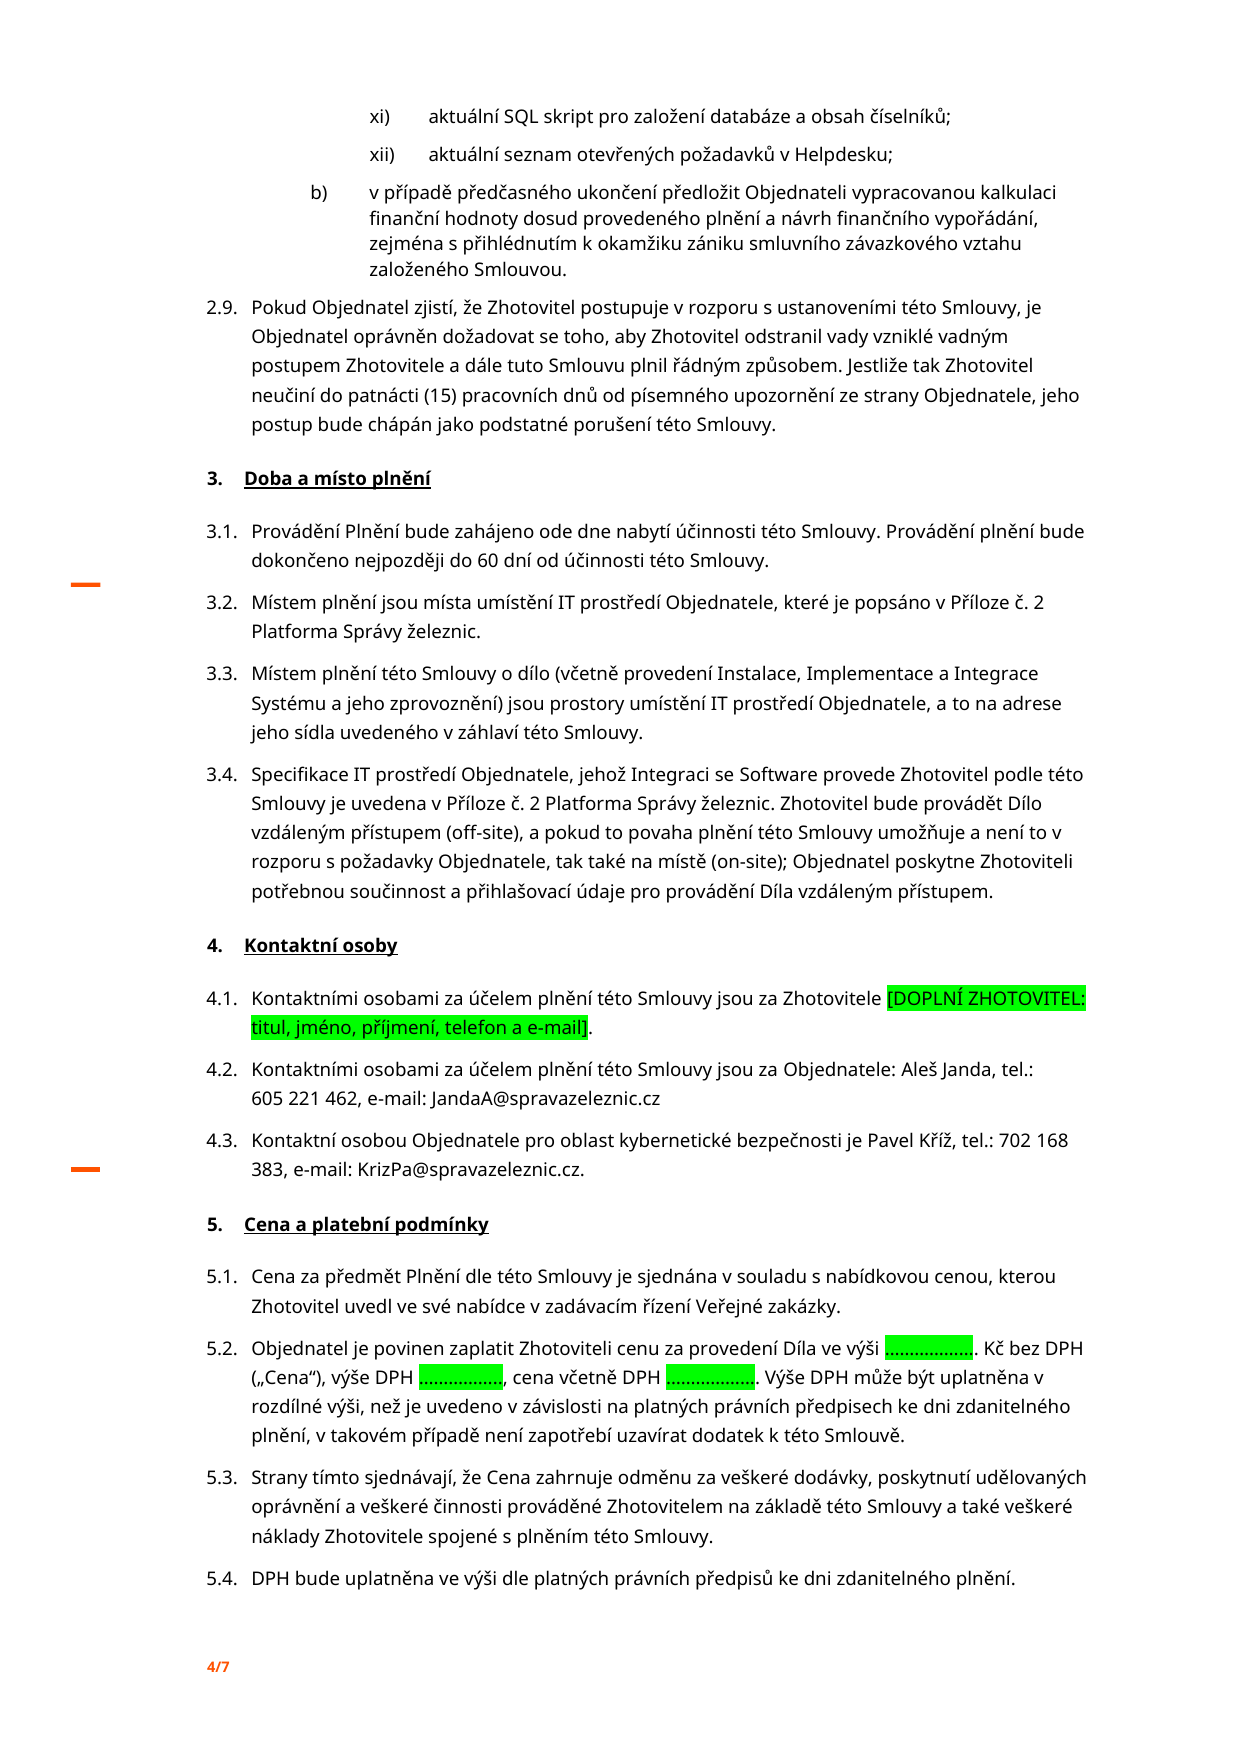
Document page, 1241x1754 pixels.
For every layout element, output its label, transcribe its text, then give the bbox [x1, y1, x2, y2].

subtitle Provádění Plnění bude zahájeno ode dne nabytí účinnosti této Smlouvy. Provádění plnění bude dokončeno nejpozději do 60 dní od účinnosti této Smlouvy. [206, 518, 1093, 573]
subtitle Místem plnění jsou místa umístění IT prostředí Objednatele, které je popsáno v Příloze č. 2 Platforma Správy železnic. [206, 589, 1093, 644]
subtitle Cena za předmět Plnění dle této Smlouvy je sjednána v souladu s nabídkovou cenou, kterou Zhotovitel uvedl ve své nabídce v zadávacím řízení Veřejné zakázky. [206, 1264, 1093, 1319]
subtitle Pokud Objednatel zjistí, že Zhotovitel postupuje v rozporu s ustanoveními této Smlouvy, je Objednatel oprávněn dožadovat se toho, aby Zhotovitel odstranil vady vzniklé vadným postupem Zhotovitele a dále tuto Smlouvu plnil řádným způsobem. Jestliže tak Zhotovitel neučiní do patnácti (15) pracovních dnů od písemného upozornění ze strany Objednatele, jeho postup bude chápán jako podstatné porušení této Smlouvy. [206, 294, 1093, 437]
subtitle Kontaktní osoby [207, 932, 1093, 958]
subtitle Doba a místo plnění [207, 465, 1093, 491]
subtitle Kontaktní osobou Objednatele pro oblast kybernetické bezpečnosti je Pavel Kříž, tel.: 702 168 383, e-mail: KrizPa@spravazeleznic.cz. [206, 1127, 1093, 1182]
list aktuální seznam otevřených požadavků v Helpdesku; [369, 141, 1093, 167]
list v případě předčasného ukončení předložit Objednateli vypracovanou kalkulaci finanční hodnoty dosud provedeného plnění a návrh finančního vypořádání, zejména s přihlédnutím k okamžiku zániku smluvního závazkového vztahu založeného Smlouvou. [310, 179, 1093, 282]
subtitle Strany tímto sjednávají, že Cena zahrnuje odměnu za veškeré dodávky, poskytnutí udělovaných oprávnění a veškeré činnosti prováděné Zhotovitelem na základě této Smlouvy a také veškeré náklady Zhotovitele spojené s plněním této Smlouvy. [206, 1464, 1093, 1548]
subtitle Objednatel je povinen zaplatit Zhotoviteli cenu za provedení Díla ve výši ………………. Kč bez DPH („Cena“), výše DPH …………….., cena včetně DPH ………………. Výše DPH může být uplatněna v rozdílné výši, než je uvedeno v závislosti na platných právních předpisech ke dni zdanitelného plnění, v takovém případě není zapotřebí uzavírat dodatek k této Smlouvě. [206, 1335, 1093, 1448]
subtitle Kontaktními osobami za účelem plnění této Smlouvy jsou za Zhotovitele [DOPLNÍ ZHOTOVITEL: titul, jméno, příjmení, telefon a e-mail]. [206, 985, 1093, 1040]
subtitle Cena a platební podmínky [207, 1211, 1093, 1236]
subtitle Kontaktními osobami za účelem plnění této Smlouvy jsou za Objednatele: Aleš Janda, tel.: 605 221 462, e-mail: JandaA@spravazeleznic.cz [206, 1056, 1093, 1111]
subtitle Místem plnění této Smlouvy o dílo (včetně provedení Instalace, Implementace a Integrace Systému a jeho zprovoznění) jsou prostory umístění IT prostředí Objednatele, a to na adrese jeho sídla uvedeného v záhlaví této Smlouvy. [206, 661, 1093, 744]
subtitle Specifikace IT prostředí Objednatele, jehož Integraci se Software provede Zhotovitel podle této Smlouvy je uvedena v Příloze č. 2 Platforma Správy železnic. Zhotovitel bude provádět Dílo vzdáleným přístupem (off-site), a pokud to povaha plnění této Smlouvy umožňuje a není to v rozporu s požadavky Objednatele, tak také na místě (on-site); Objednatel poskytne Zhotoviteli potřebnou součinnost a přihlašovací údaje pro provádění Díla vzdáleným přístupem. [206, 761, 1093, 903]
subtitle DPH bude uplatněna ve výši dle platných právních předpisů ke dni zdanitelného plnění. [206, 1565, 1093, 1590]
list aktuální SQL skript pro založení databáze a obsah číselníků; [369, 103, 1093, 129]
